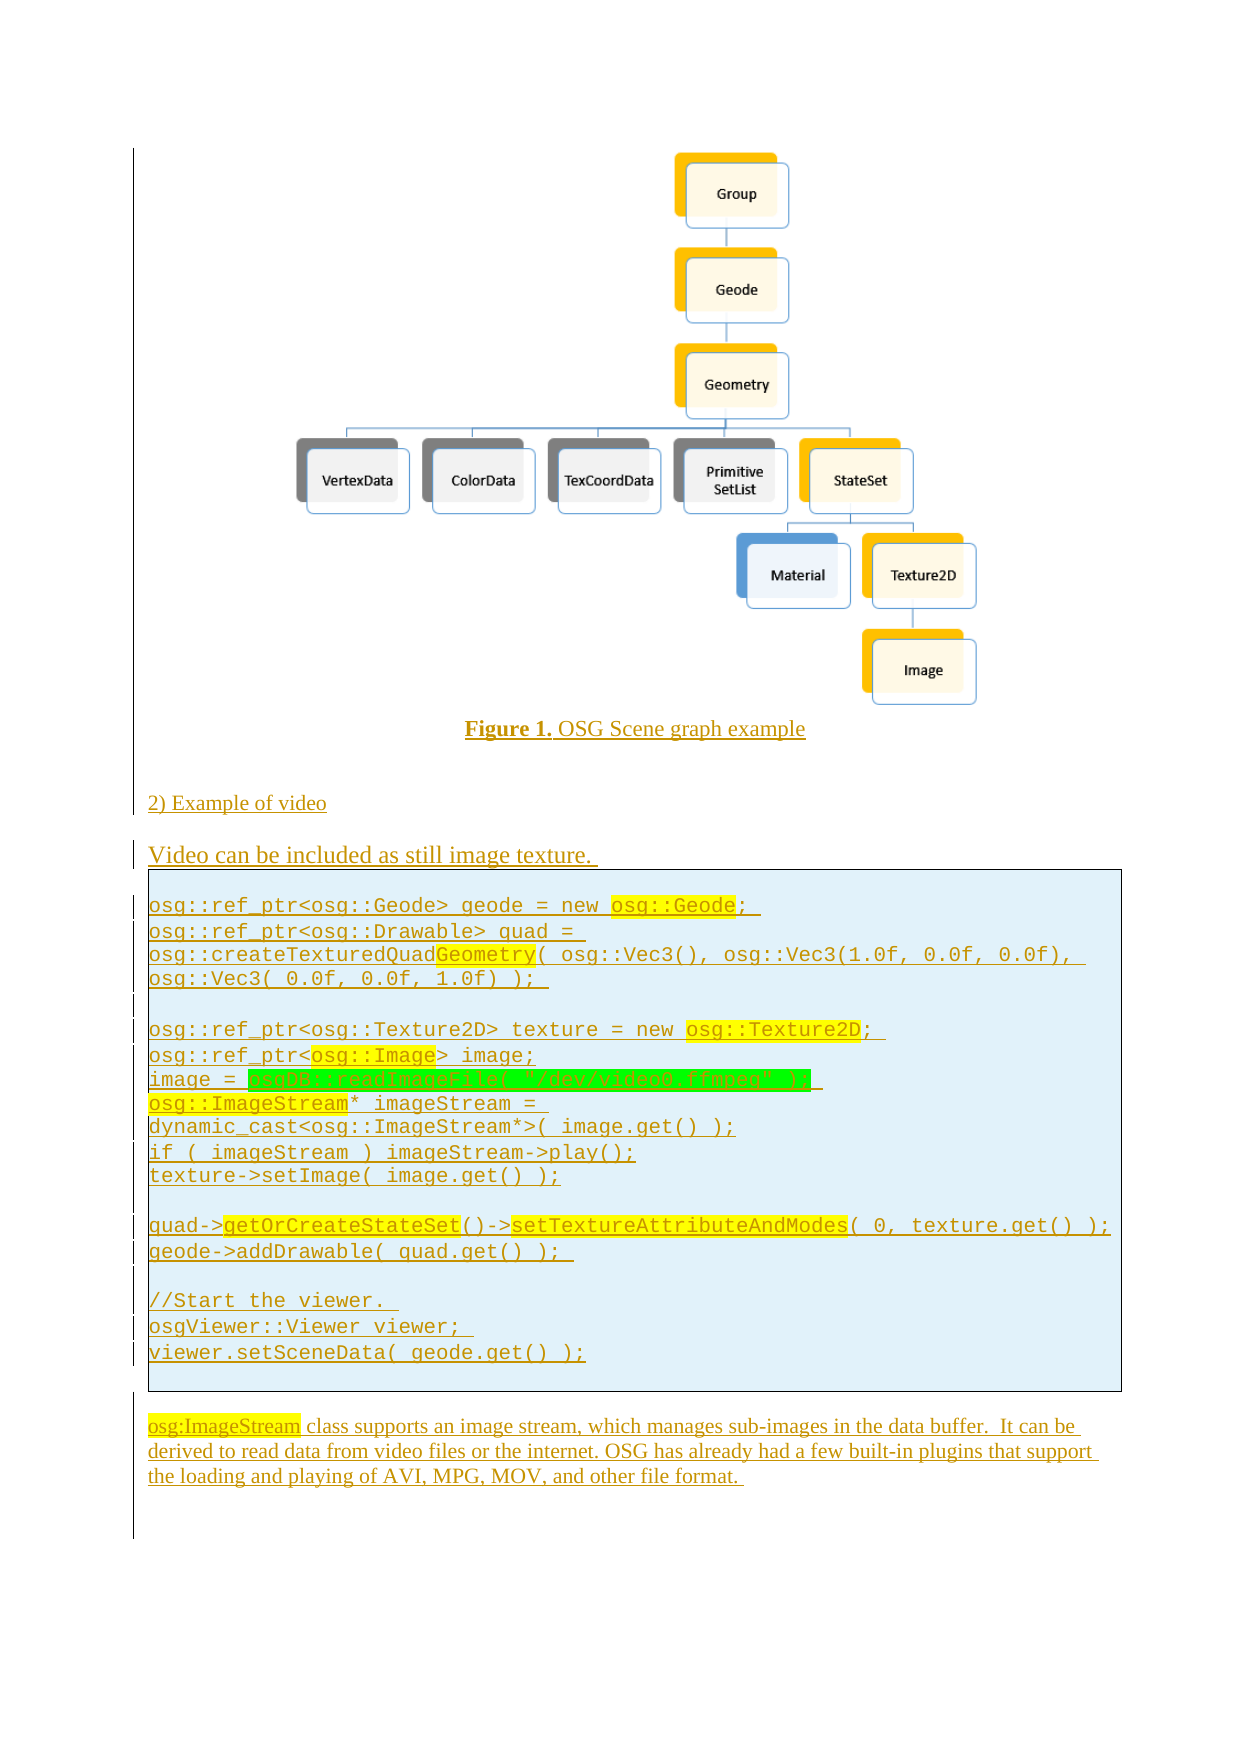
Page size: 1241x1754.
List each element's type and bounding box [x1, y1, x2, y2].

picture [280, 147, 990, 716]
